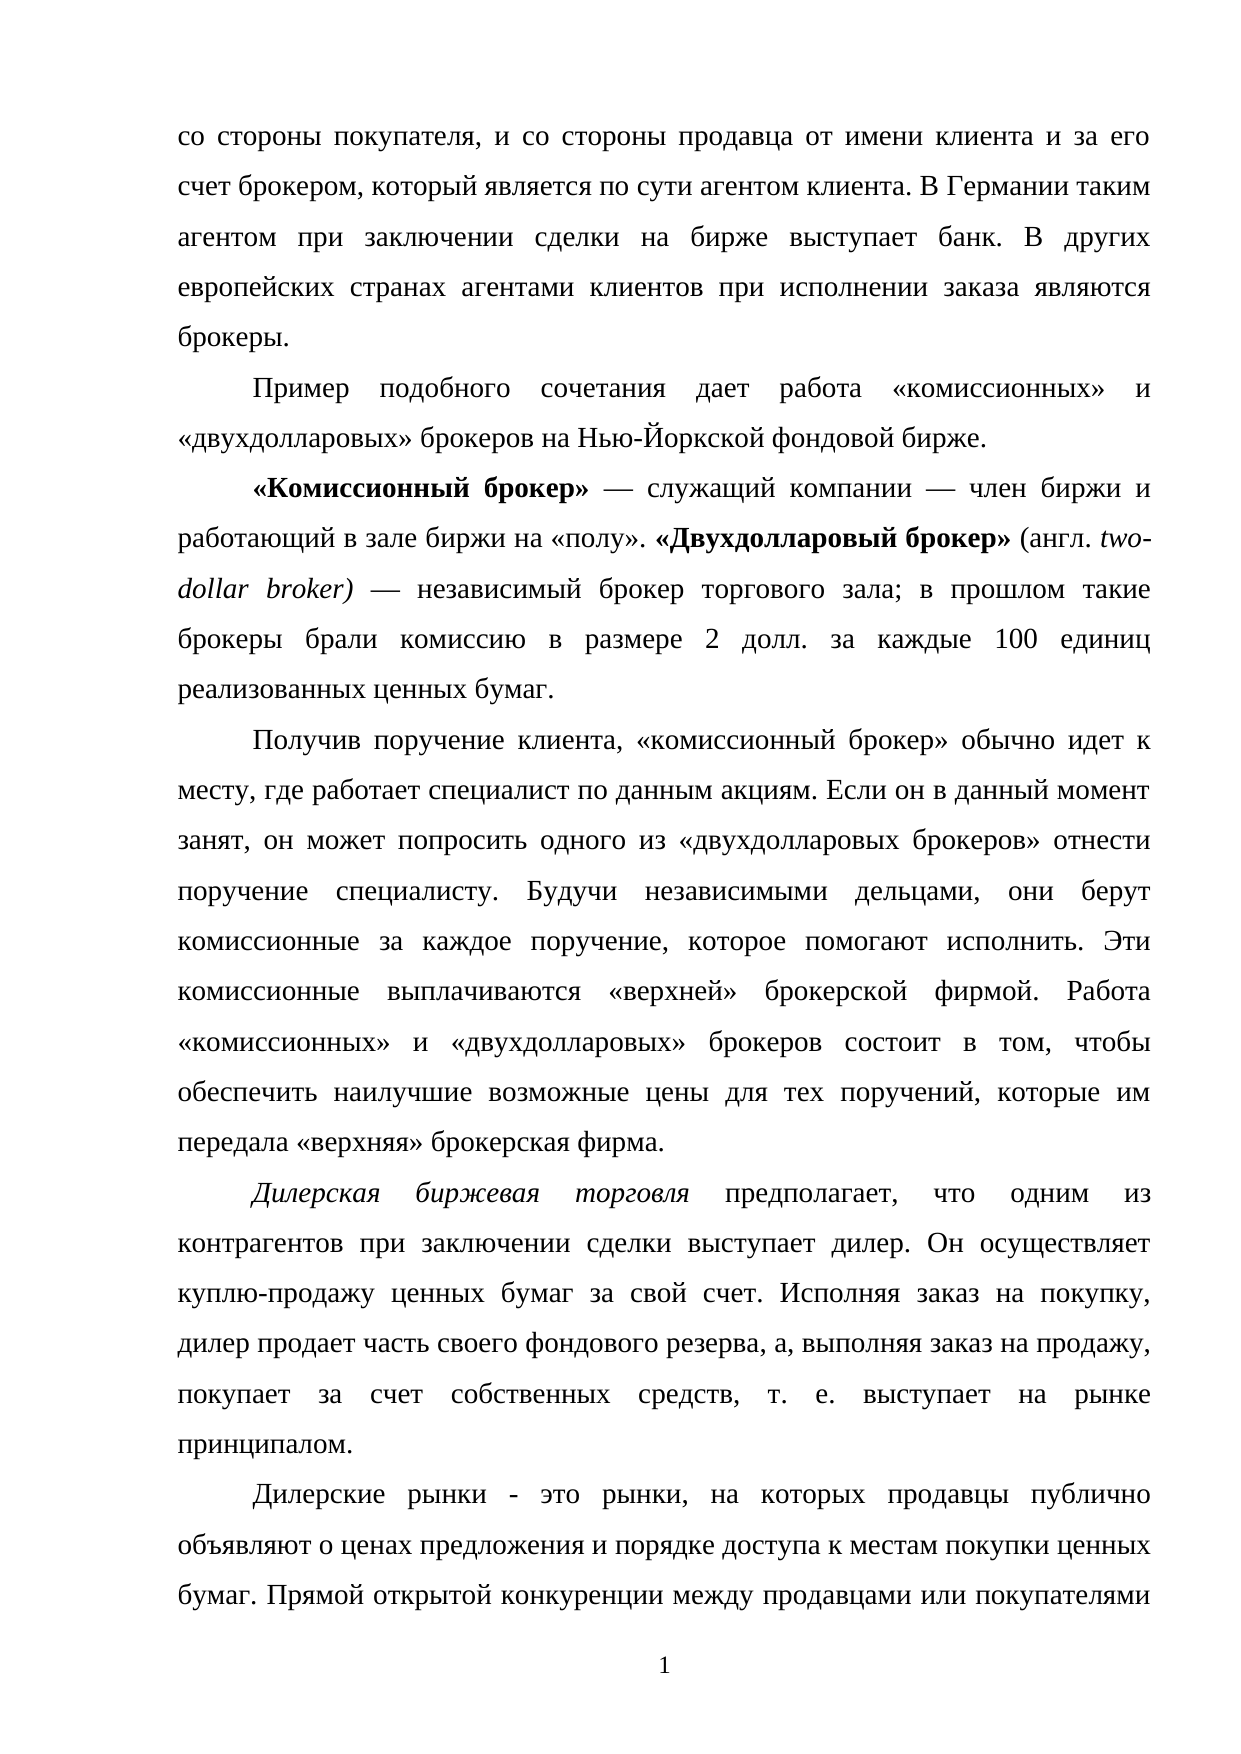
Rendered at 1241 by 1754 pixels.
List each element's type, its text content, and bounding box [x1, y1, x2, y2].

text Пример подобного сочетания дает работа «комиссионных» и «двухдолларовых» брокеров на Нью-Йоркской фондовой бирже. [177, 370, 1152, 453]
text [177, 1477, 1152, 1611]
text Дилерская биржевая торговля предполагает, что одним из контрагентов при заключении сделки выступает дилер. Он осуществляет куплю-продажу ценных бумаг за свой счет. Исполняя заказ на покупку, дилер продает часть своего фондового резерва, а, выполняя заказ на продажу, покупает за счет собственных средств, т. е. выступает на рынке принципалом. [177, 1175, 1152, 1460]
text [177, 118, 1152, 353]
text «Комиссионный брокер» — служащий компании — член биржи и работающий в зале биржи на «полу». «Двухдолларовый брокер» (англ. two-dollar broker) — независимый брокер торгового зала; в прошлом такие брокеры брали комиссию в размере 2 долл. за каждые 100 единиц реализованных ценных бумаг. [177, 470, 1152, 705]
text Получив поручение клиента, «комиссионный брокер» обычно идет к месту, где работает специалист по данным акциям. Если он в данный момент занят, он может попросить одного из «двухдолларовых брокеров» отнести поручение специалисту. Будучи независимыми дельцами, они берут комиссионные за каждое поручение, которое помогают исполнить. Эти комиссионные выплачиваются «верхней» брокерской фирмой. Работа «комиссионных» и «двухдолларовых» брокеров состоит в том, чтобы обеспечить наилучшие возможные цены для тех поручений, которые им передала «верхняя» брокерская фирма. [177, 722, 1152, 1158]
